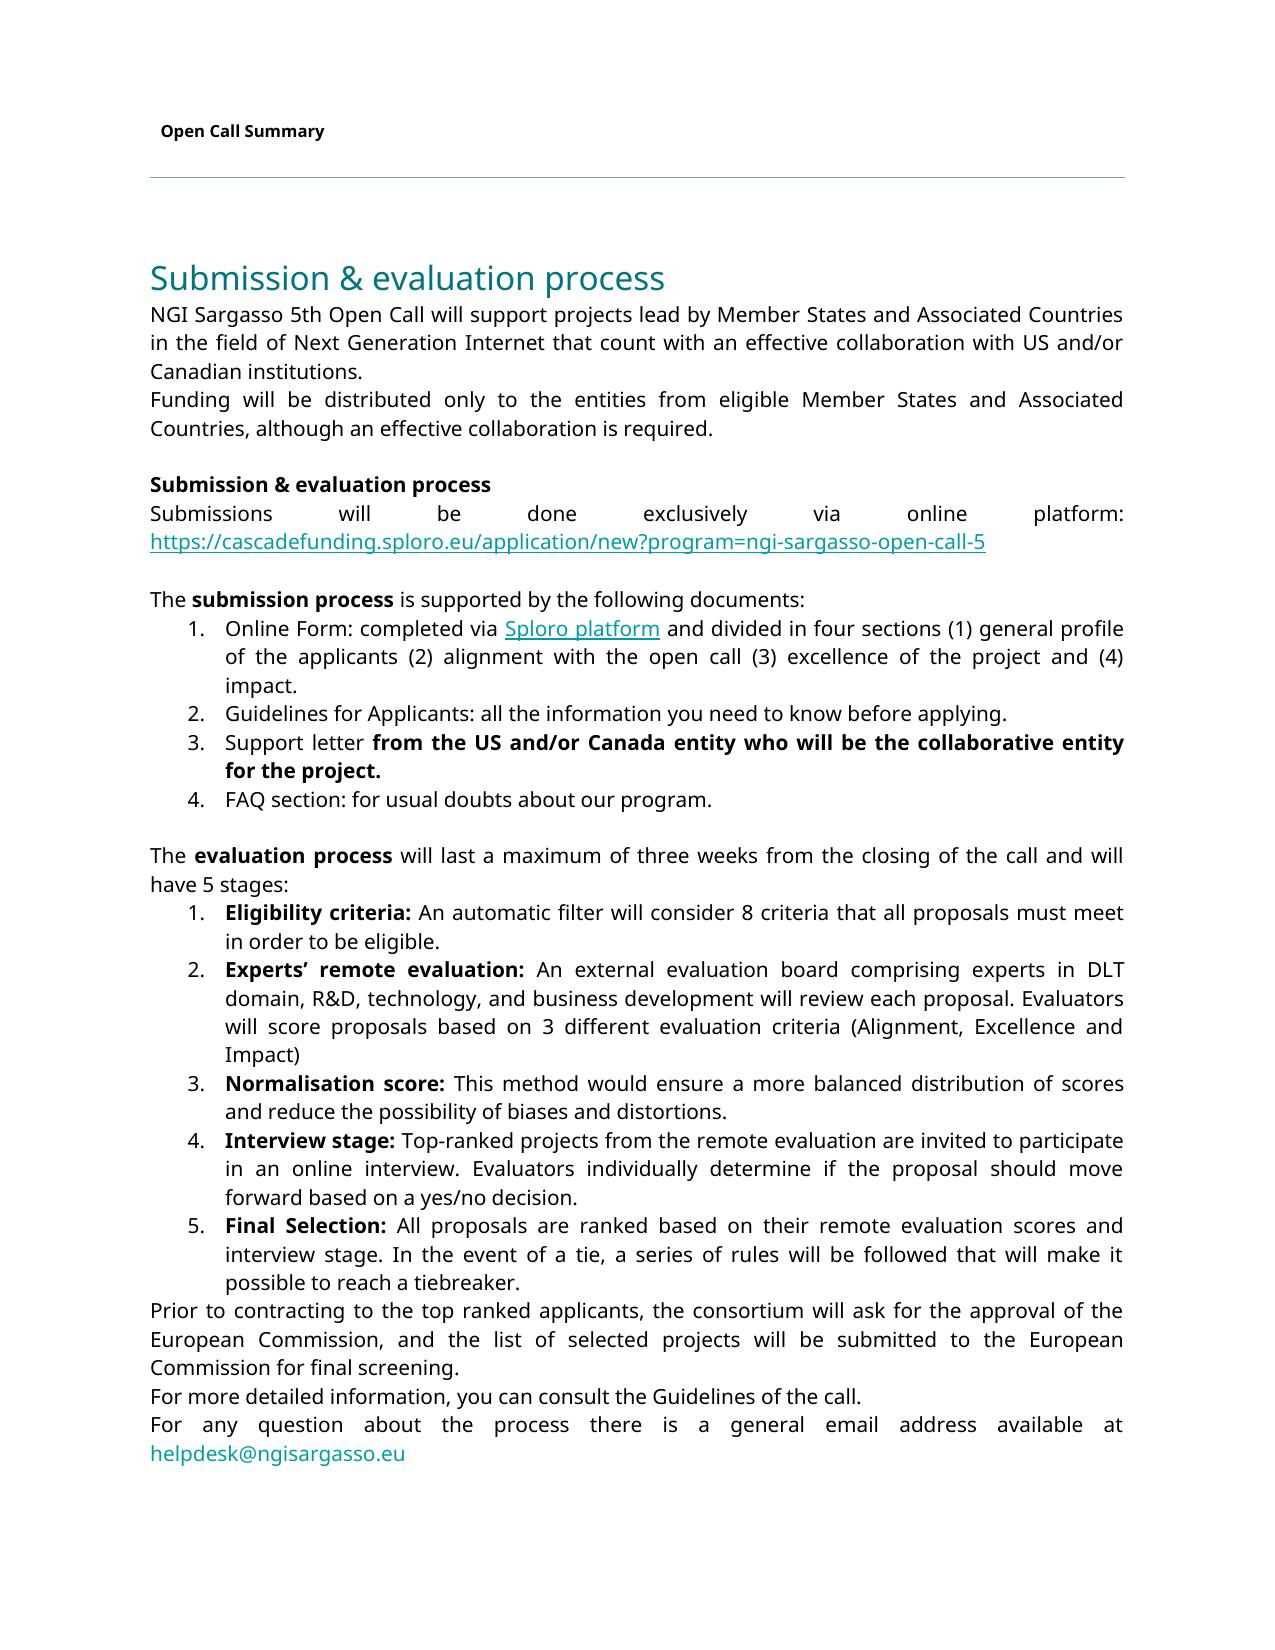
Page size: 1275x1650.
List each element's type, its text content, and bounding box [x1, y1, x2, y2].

text The submission process is supported by the following documents: [150, 586, 1125, 614]
text Submission & evaluation process [150, 471, 1125, 499]
list Online Form: completed via Sploro platform and divided in four sections (1) general profile of the applicants (2) alignment with the open call (3) excellence of the project and (4) impact. [187, 614, 1125, 699]
text The evaluation process will last a maximum of three weeks from the closing of the call and will have 5 stages: [150, 842, 1125, 898]
subtitle Submission & evaluation process [150, 254, 1125, 300]
text NGI Sargasso 5th Open Call will support projects lead by Member States and Associated Countries in the field of Next Generation Internet that count with an effective collaboration with US and/or Canadian institutions. [150, 300, 1125, 385]
text For more detailed information, you can consult the Guidelines of the call. [150, 1382, 1125, 1410]
list Experts’ remote evaluation: An external evaluation board comprising experts in DLT domain, R&D, technology, and business development will review each proposal. Evaluators will score proposals based on 3 different evaluation criteria (Alignment, Excellence and Impact) [187, 955, 1125, 1069]
list Support letter from the US and/or Canada entity who will be the collaborative entity for the project. [187, 728, 1125, 785]
list Final Selection: All proposals are ranked based on their remote evaluation scores and interview stage. In the event of a tie, a series of rules will be followed that will make it possible to reach a tiebreaker. [187, 1211, 1125, 1297]
text Funding will be distributed only to the entities from eligible Member States and Associated Countries, although an effective collaboration is required. [150, 385, 1125, 442]
list Normalisation score: This method would ensure a more balanced distribution of scores and reduce the possibility of biases and distortions. [187, 1069, 1125, 1126]
text Prior to contracting to the top ranked applicants, the consortium will ask for the approval of the European Commission, and the list of selected projects will be submitted to the European Commission for final screening. [150, 1297, 1125, 1382]
list FAQ section: for usual doubts about our program. [187, 785, 1125, 813]
list Interview stage: Top-ranked projects from the remote evaluation are invited to participate in an online interview. Evaluators individually determine if the proposal should move forward based on a yes/no decision. [187, 1126, 1125, 1211]
list Guidelines for Applicants: all the information you need to know before applying. [187, 699, 1125, 728]
text Submissions will be done exclusively via online platform: https://cascadefunding.sploro.eu/application/new?program=ngi-sargasso-open-call-5 [150, 499, 1125, 556]
list Eligibility criteria: An automatic filter will consider 8 criteria that all proposals must meet in order to be eligible. [187, 898, 1125, 955]
text For any question about the process there is a general email address available at helpdesk@ngisargasso.eu [150, 1410, 1125, 1467]
